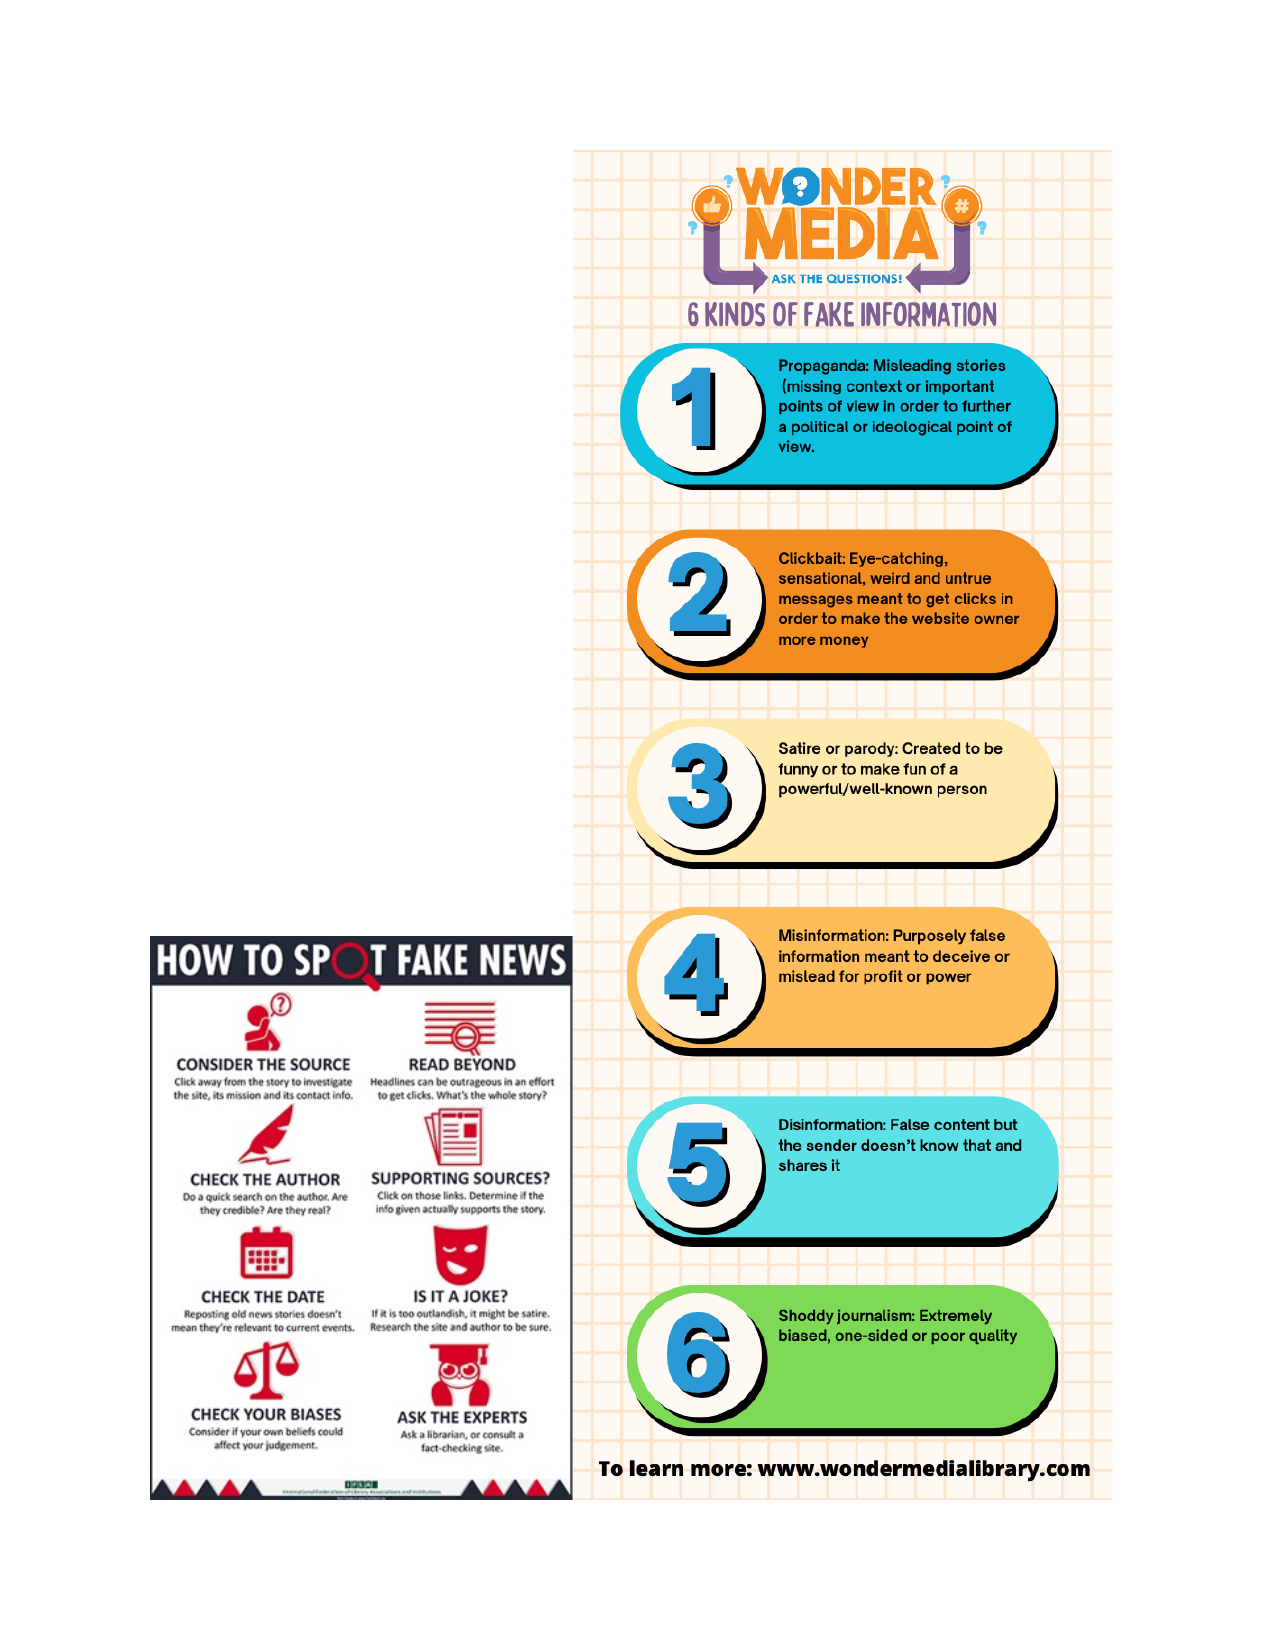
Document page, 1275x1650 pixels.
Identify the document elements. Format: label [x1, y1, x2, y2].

picture [150, 150, 1113, 1500]
